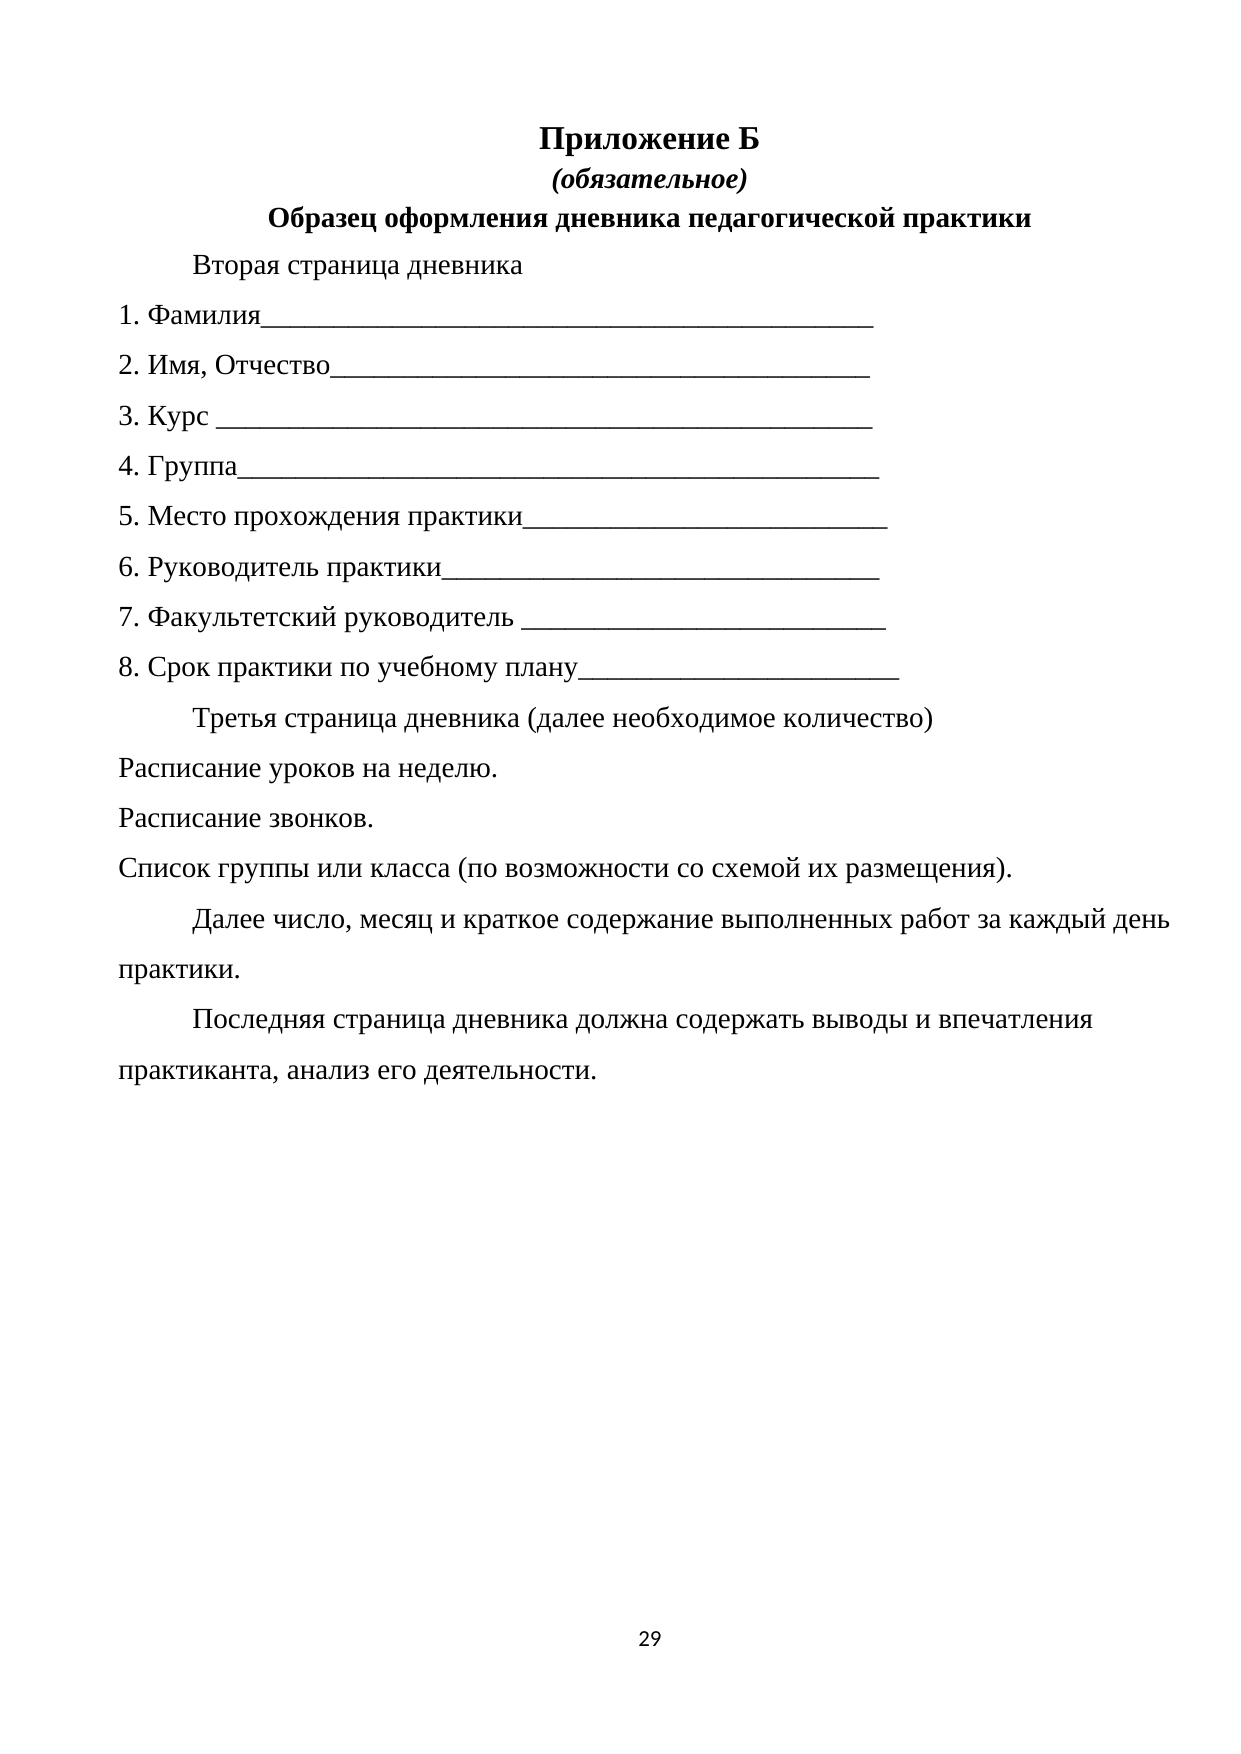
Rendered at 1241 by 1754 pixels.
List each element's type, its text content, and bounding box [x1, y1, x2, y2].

text Последняя страница дневника должна содержать выводы и впечатления практиканта, анализ его деятельности. [118, 1002, 1181, 1127]
subtitle Приложение Б (обязательное) Образец оформления дневника педагогической практики [118, 118, 1181, 233]
text Третья страница дневника (далее необходимое количество) Расписание уроков на неделю. Расписание звонков. Список группы или класса (по возможности со схемой их размещения). [118, 700, 1181, 884]
text Далее число, месяц и краткое содержание выполненных работ за каждый день практики. [118, 901, 1181, 985]
text Вторая страница дневника 1. Фамилия__________________________________________ 2. Имя, Отчество_____________________________________ 3. Курс _____________________________________________ 4. Группа____________________________________________ 5. Место прохождения практики_________________________ 6. Руководитель практики______________________________ 7. Факультетский руководитель _________________________ 8. Срок практики по учебному плану______________________ [118, 247, 1181, 683]
